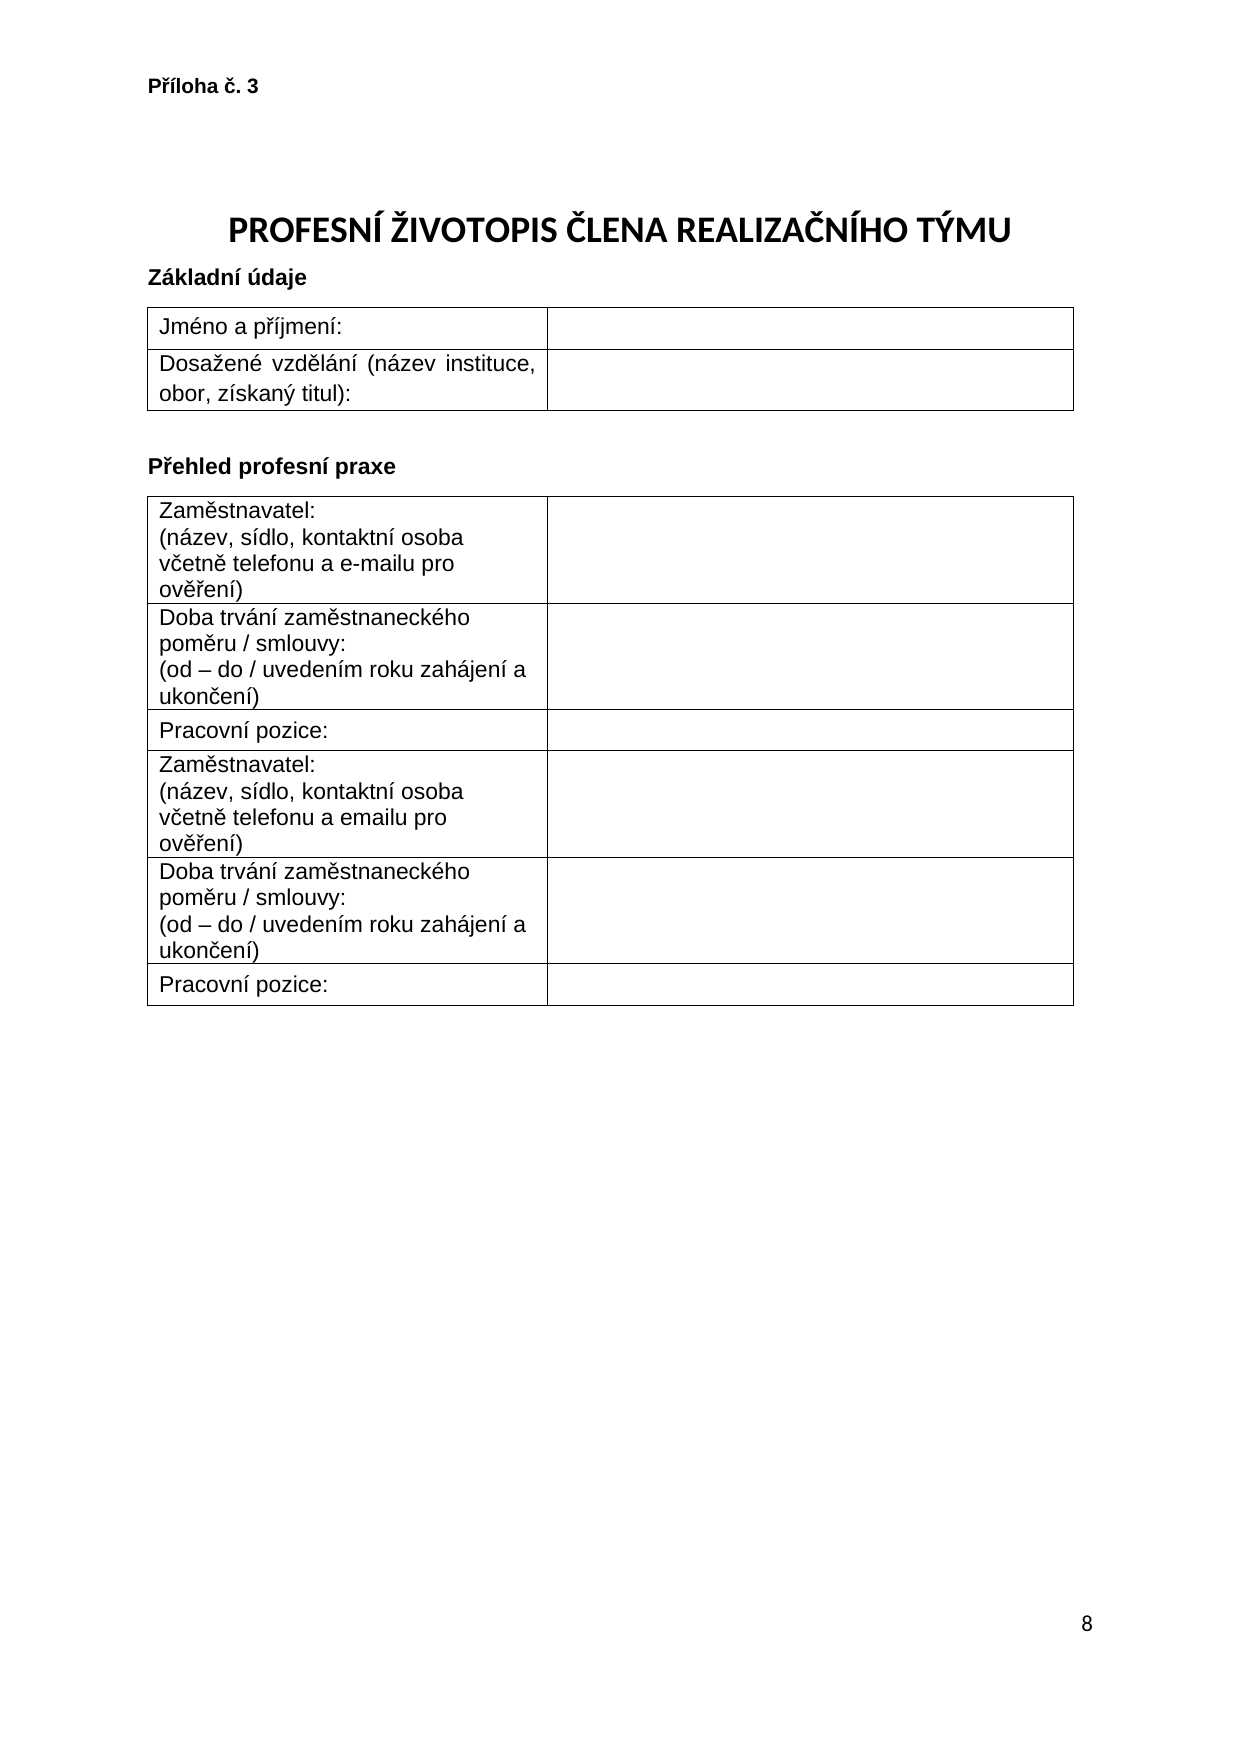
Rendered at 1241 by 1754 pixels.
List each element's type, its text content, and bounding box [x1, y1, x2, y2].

table_cell [548, 350, 1073, 409]
table_cell Pracovní pozice: [148, 964, 547, 1004]
table_header Jméno a příjmení: [148, 308, 547, 348]
text PROFESNÍ ŽIVOTOPIS ČLENA REALIZAČNÍHO TÝMU [148, 206, 1093, 252]
table_cell Doba trvání zaměstnaneckého poměru / smlouvy: (od – do / uvedením roku zahájení a ukončení) [148, 858, 547, 963]
table_cell [548, 604, 1073, 709]
text Přehled profesní praxe [148, 453, 1093, 480]
table_cell Dosažené vzdělání (název instituce, obor, získaný titul): [148, 350, 547, 409]
text Základní údaje [148, 264, 1093, 291]
table_cell Doba trvání zaměstnaneckého poměru / smlouvy: (od – do / uvedením roku zahájení a ukončení) [148, 604, 547, 709]
table_header [548, 497, 1073, 602]
table_header Zaměstnavatel: (název, sídlo, kontaktní osoba včetně telefonu a e-mailu pro ověření) [148, 497, 547, 602]
table_cell [548, 751, 1073, 857]
table_header [548, 308, 1073, 348]
table_cell Pracovní pozice: [148, 710, 547, 750]
table_cell [548, 858, 1073, 963]
table_cell Zaměstnavatel: (název, sídlo, kontaktní osoba včetně telefonu a emailu pro ověření) [148, 751, 547, 857]
table_cell [548, 964, 1073, 1004]
table_cell [548, 710, 1073, 750]
